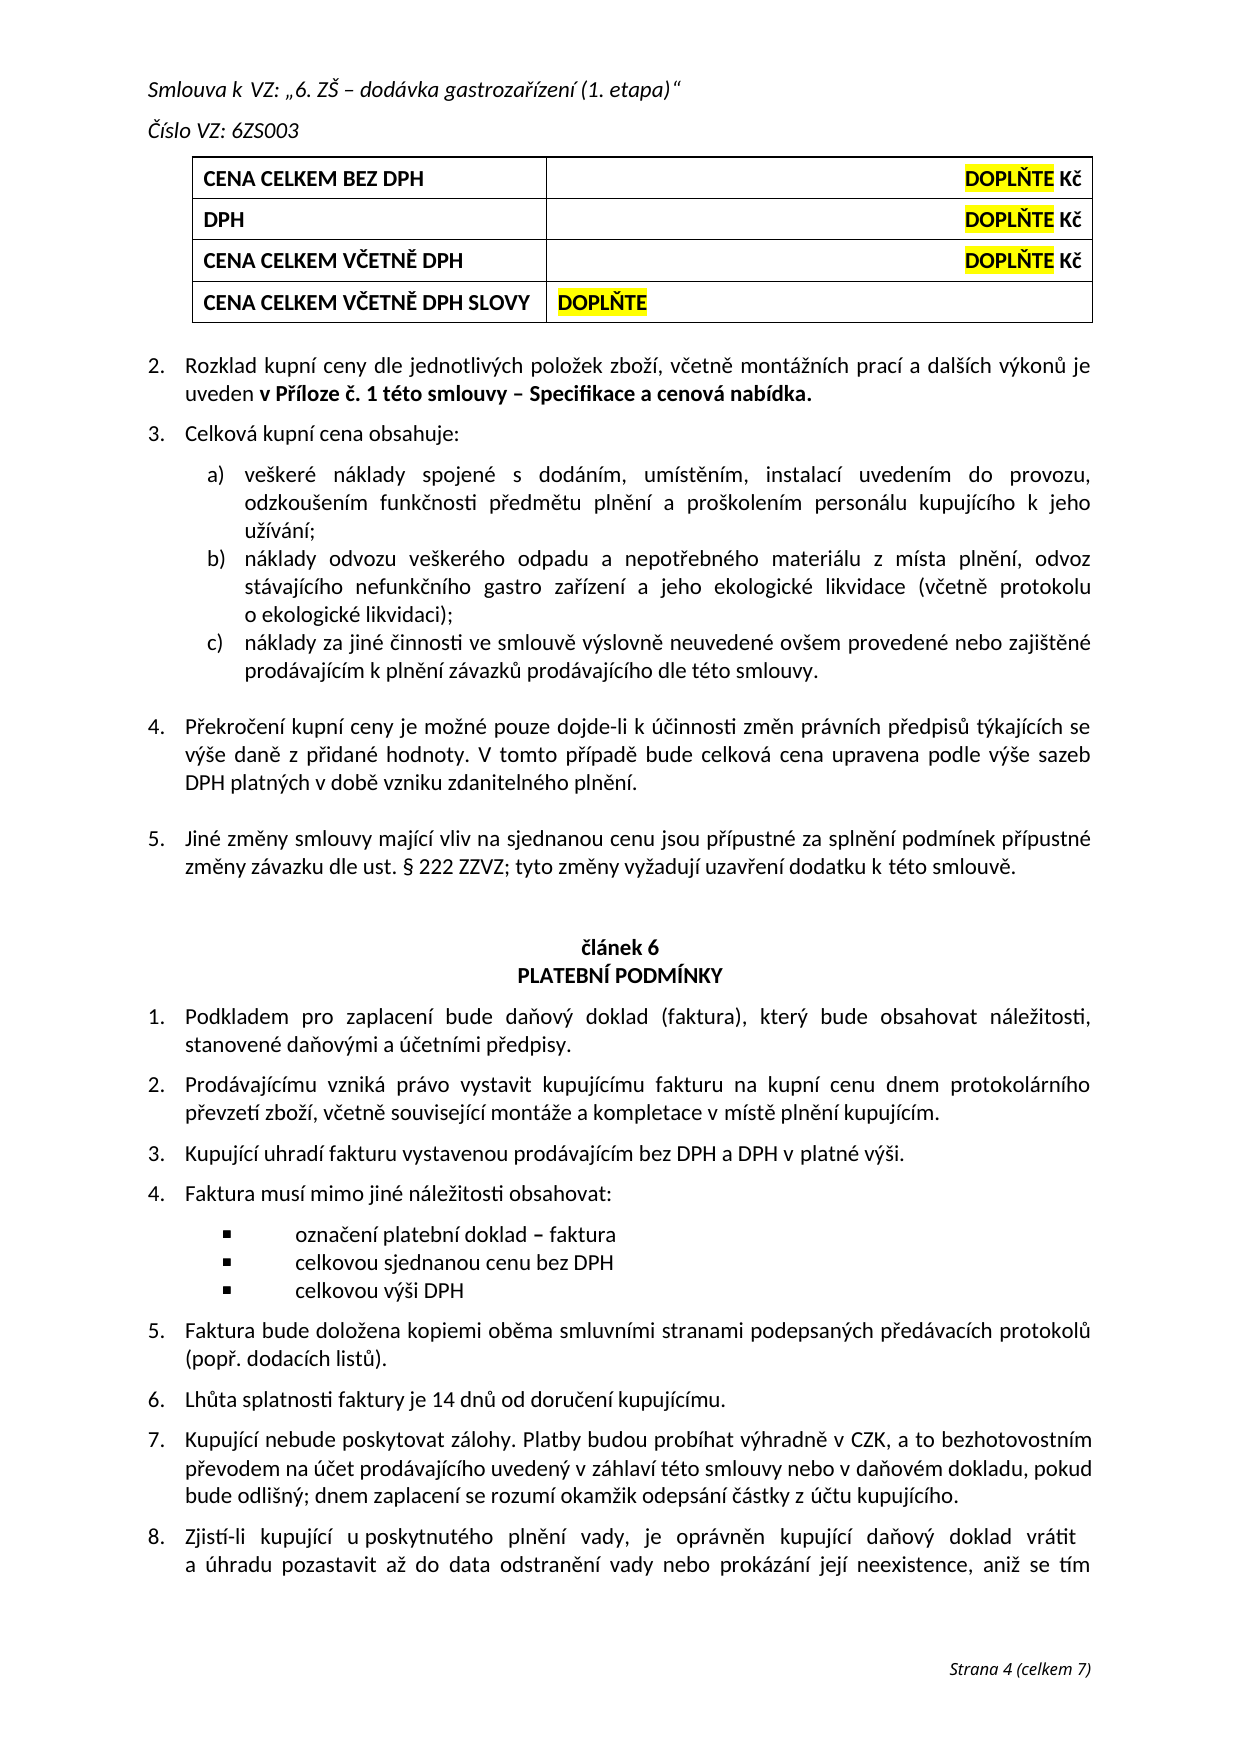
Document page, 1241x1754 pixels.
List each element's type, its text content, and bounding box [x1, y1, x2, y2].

table_cell DPH [193, 199, 546, 239]
table_cell DOPLŇTE Kč [547, 199, 1092, 239]
list Lhůta splatnosti faktury je 14 dnů od doručení kupujícímu. [148, 1385, 1093, 1413]
table_cell DOPLŇTE Kč [547, 240, 1092, 281]
table_header CENA celkem bez DPH [193, 158, 546, 198]
list označení platební doklad – faktura [221, 1220, 1093, 1248]
list Podkladem pro zaplacení bude daňový doklad (faktura), který bude obsahovat náležitosti, stanovené daňovými a účetními předpisy. [148, 1002, 1093, 1058]
list Rozklad kupní ceny dle jednotlivých položek zboží, včetně montážních prací a dalších výkonů je uveden v Příloze č. 1 této smlouvy – Specifikace a cenová nabídka. [148, 351, 1093, 407]
list Faktura musí mimo jiné náležitosti obsahovat: [148, 1179, 1093, 1207]
list Jiné změny smlouvy mající vliv na sjednanou cenu jsou přípustné za splnění podmínek přípustné změny závazku dle ust. § 222 ZZVZ; tyto změny vyžadují uzavření dodatku k této smlouvě. [148, 824, 1093, 880]
list Faktura bude doložena kopiemi oběma smluvními stranami podepsaných předávacích protokolů (popř. dodacích listů). [148, 1317, 1093, 1373]
list Celková kupní cena obsahuje: [148, 419, 1093, 447]
list Prodávajícímu vzniká právo vystavit kupujícímu fakturu na kupní cenu dnem protokolárního převzetí zboží, včetně související montáže a kompletace v místě plnění kupujícím. [148, 1070, 1093, 1126]
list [148, 1522, 1093, 1578]
list celkovou výši DPH [221, 1276, 1093, 1304]
table_cell DOPLŇTE [547, 282, 1092, 322]
text Platební podmínky [148, 961, 1093, 989]
text článek 6 [148, 933, 1093, 961]
list celkovou sjednanou cenu bez DPH [221, 1248, 1093, 1276]
list veškeré náklady spojené s dodáním, umístěním, instalací uvedením do provozu, odzkoušením funkčnosti předmětu plnění a proškolením personálu kupujícího k jeho užívání; [207, 460, 1093, 544]
list náklady odvozu veškerého odpadu a nepotřebného materiálu z místa plnění, odvoz stávajícího nefunkčního gastro zařízení a jeho ekologické likvidace (včetně protokolu o ekologické likvidaci); [207, 544, 1093, 628]
table_cell Cena celkem včetně DPH slovy [193, 282, 546, 322]
list Překročení kupní ceny je možné pouze dojde-li k účinnosti změn právních předpisů týkajících se výše daně z přidané hodnoty. V tomto případě bude celková cena upravena podle výše sazeb DPH platných v době vzniku zdanitelného plnění. [148, 712, 1093, 796]
list náklady za jiné činnosti ve smlouvě výslovně neuvedené ovšem provedené nebo zajištěné prodávajícím k plnění závazků prodávajícího dle této smlouvy. [207, 628, 1093, 684]
list Kupující uhradí fakturu vystavenou prodávajícím bez DPH a DPH v platné výši. [148, 1139, 1093, 1167]
table_cell Cena celkem včetně DPH [193, 240, 546, 281]
table_header DOPLŇTE Kč [547, 158, 1092, 198]
list Kupující nebude poskytovat zálohy. Platby budou probíhat výhradně v CZK, a to bezhotovostním převodem na účet prodávajícího uvedený v záhlaví této smlouvy nebo v daňovém dokladu, pokud bude odlišný; dnem zaplacení se rozumí okamžik odepsání částky z účtu kupujícího. [148, 1426, 1093, 1510]
